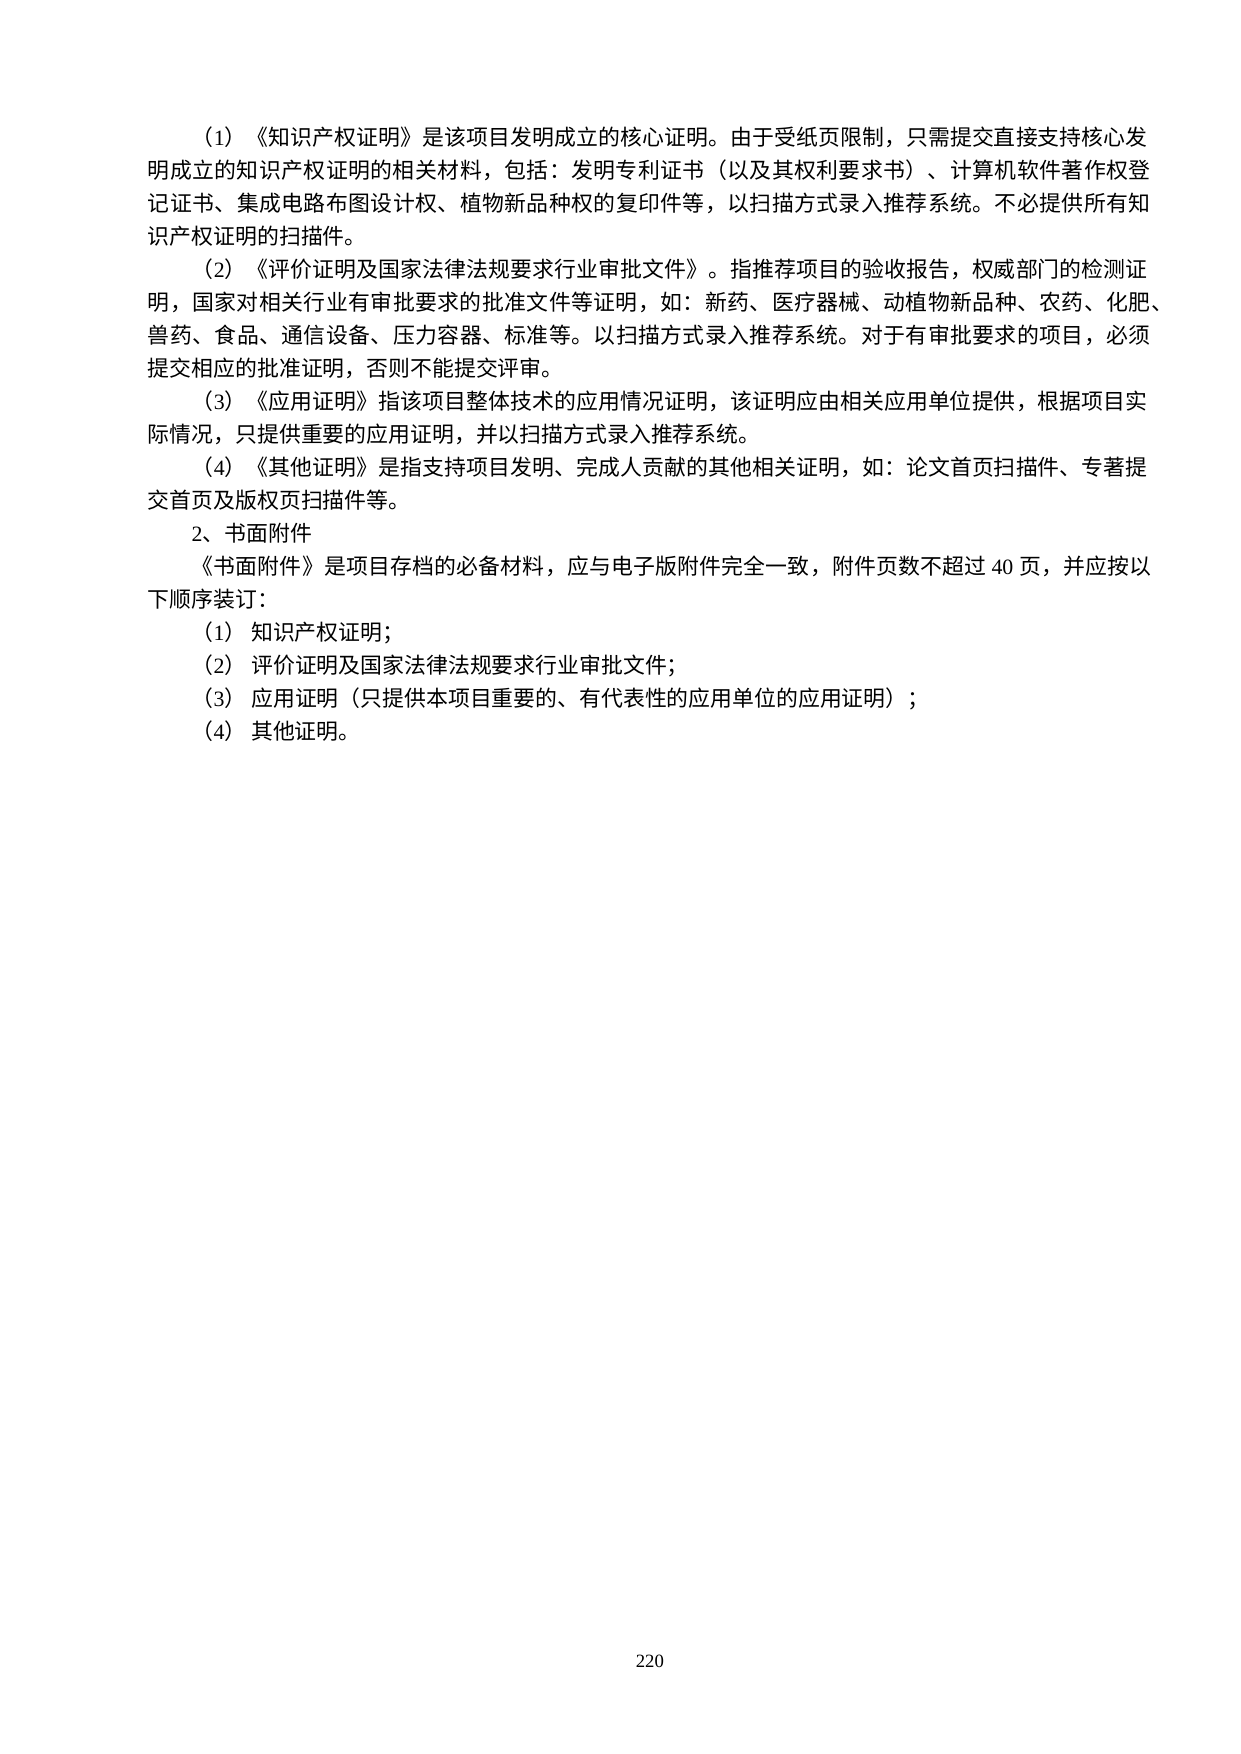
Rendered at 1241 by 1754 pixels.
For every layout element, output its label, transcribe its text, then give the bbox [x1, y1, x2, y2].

text （4）《其他证明》是指支持项目发明、完成人贡献的其他相关证明，如：论文首页扫描件、专著提交首页及版权页扫描件等。 [148, 449, 1152, 515]
text （4） 其他证明。 [148, 713, 1152, 747]
text 2、书面附件 [148, 515, 1152, 548]
text （1） 知识产权证明； [148, 614, 1152, 647]
text （2）《评价证明及国家法律法规要求行业审批文件》。指推荐项目的验收报告，权威部门的检测证明，国家对相关行业有审批要求的批准文件等证明，如：新药、医疗器械、动植物新品种、农药、化肥、兽药、食品、通信设备、压力容器、标准等。以扫描方式录入推荐系统。对于有审批要求的项目，必须提交相应的批准证明，否则不能提交评审。 [148, 251, 1152, 383]
text （1）《知识产权证明》是该项目发明成立的核心证明。由于受纸页限制，只需提交直接支持核心发明成立的知识产权证明的相关材料，包括：发明专利证书（以及其权利要求书）、计算机软件著作权登记证书、集成电路布图设计权、植物新品种权的复印件等，以扫描方式录入推荐系统。不必提供所有知识产权证明的扫描件。 [148, 119, 1152, 251]
text 《书面附件》是项目存档的必备材料，应与电子版附件完全一致，附件页数不超过40 页，并应按以下顺序装订： [148, 548, 1152, 614]
text （3） 应用证明（只提供本项目重要的、有代表性的应用单位的应用证明）； [148, 681, 1152, 713]
text （3）《应用证明》指该项目整体技术的应用情况证明，该证明应由相关应用单位提供，根据项目实际情况，只提供重要的应用证明，并以扫描方式录入推荐系统。 [148, 383, 1152, 449]
text （2） 评价证明及国家法律法规要求行业审批文件； [148, 647, 1152, 681]
